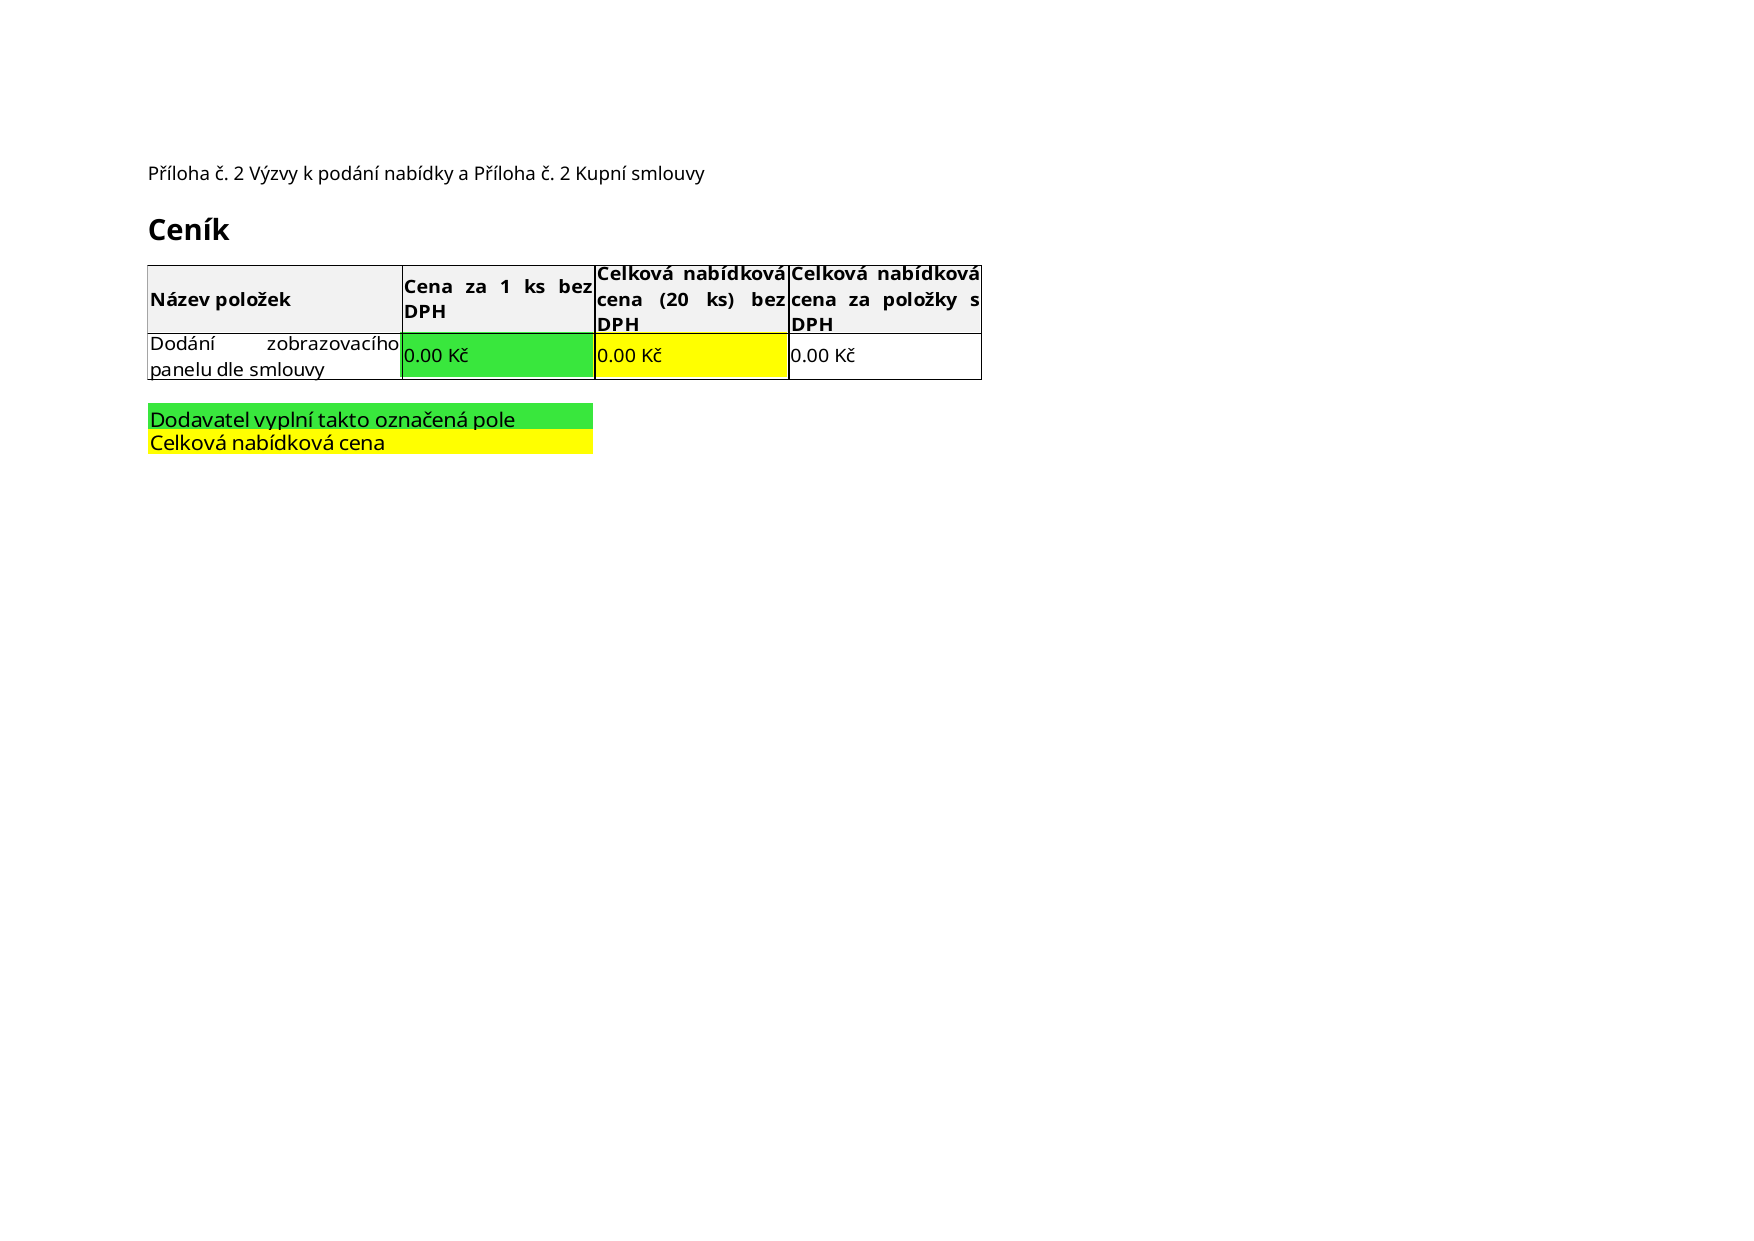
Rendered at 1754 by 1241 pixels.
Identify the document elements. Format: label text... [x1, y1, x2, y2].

subtitle Ceník [148, 209, 1606, 249]
text Příloha č. 2 Výzvy k podání nabídky a Příloha č. 2 Kupní smlouvy [148, 160, 1606, 186]
